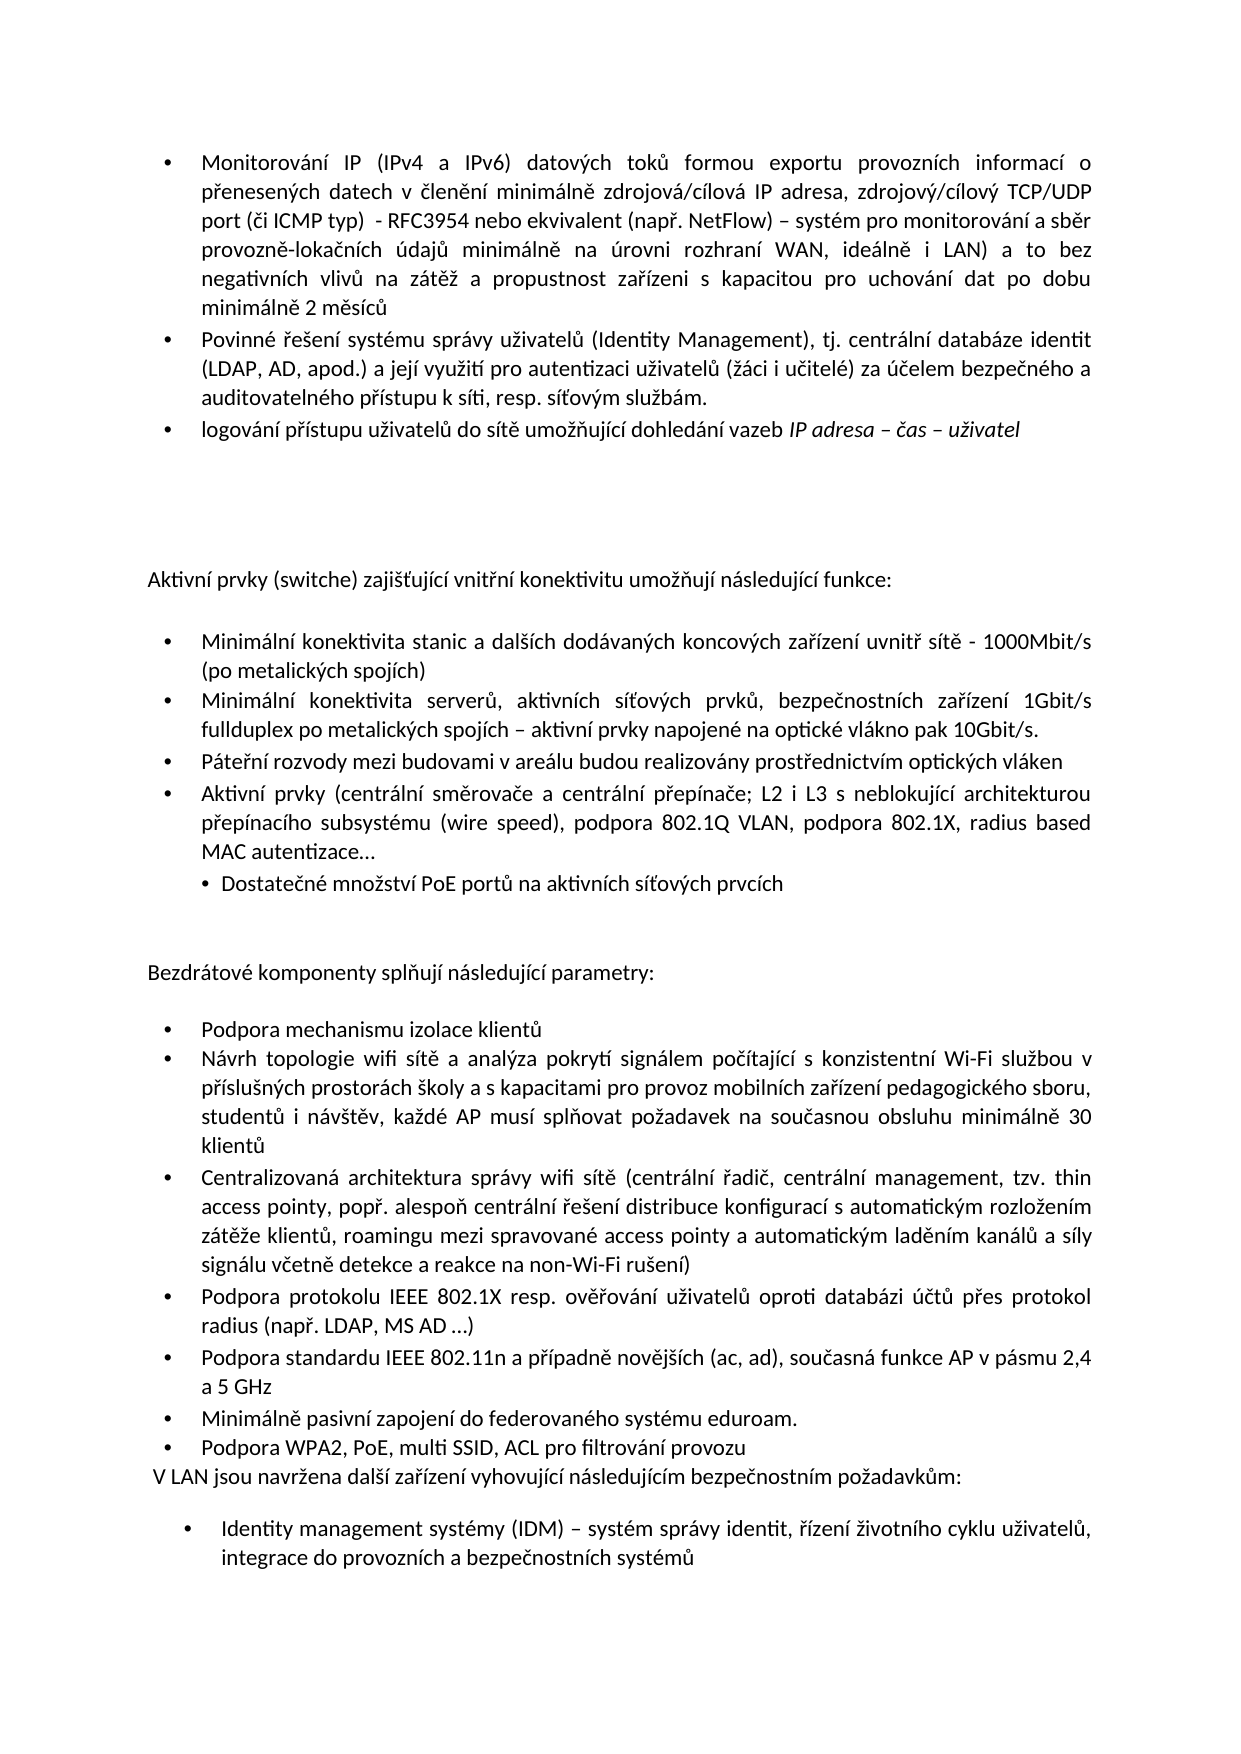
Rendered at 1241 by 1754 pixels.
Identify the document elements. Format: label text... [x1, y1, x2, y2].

list Minimální konektivita stanic a dalších dodávaných koncových zařízení uvnitř sítě - 1000Mbit/s (po metalických spojích) [163, 627, 1093, 684]
list Podpora protokolu IEEE 802.1X resp. ověřování uživatelů oproti databázi účtů přes protokol radius (např. LDAP, MS AD …) [163, 1282, 1093, 1339]
list logování přístupu uživatelů do sítě umožňující dohledání vazeb IP adresa – čas – uživatel [163, 415, 1093, 443]
list Minimálně pasivní zapojení do federovaného systému eduroam. [163, 1404, 1093, 1432]
list Podpora standardu IEEE 802.11n a případně novějších (ac, ad), současná funkce AP v pásmu 2,4 a 5 GHz [163, 1343, 1093, 1400]
list Centralizovaná architektura správy wifi sítě (centrální řadič, centrální management, tzv. thin access pointy, popř. alespoň centrální řešení distribuce konfigurací s automatickým rozložením zátěže klientů, roamingu mezi spravované access pointy a automatickým laděním kanálů a síly signálu včetně detekce a reakce na non-Wi-Fi rušení) [163, 1163, 1093, 1278]
list Povinné řešení systému správy uživatelů (Identity Management), tj. centrální databáze identit (LDAP, AD, apod.) a její využití pro autentizaci uživatelů (žáci i učitelé) za účelem bezpečného a auditovatelného přístupu k síti, resp. síťovým službám. [163, 325, 1093, 411]
list Identity management systémy (IDM) – systém správy identit, řízení životního cyklu uživatelů, integrace do provozních a bezpečnostních systémů [183, 1514, 1093, 1571]
text Bezdrátové komponenty splňují následující parametry: [147, 958, 1093, 986]
list Monitorování IP (IPv4 a IPv6) datových toků formou exportu provozních informací o přenesených datech v členění minimálně zdrojová/cílová IP adresa, zdrojový/cílový TCP/UDP port (či ICMP typ) - RFC3954 nebo ekvivalent (např. NetFlow) – systém pro monitorování a sběr provozně-lokačních údajů minimálně na úrovni rozhraní WAN, ideálně i LAN) a to bez negativních vlivů na zátěž a propustnost zařízeni s kapacitou pro uchování dat po dobu minimálně 2 měsíců [163, 148, 1093, 321]
list Návrh topologie wifi sítě a analýza pokrytí signálem počítající s konzistentní Wi-Fi službou v příslušných prostorách školy a s kapacitami pro provoz mobilních zařízení pedagogického sboru, studentů i návštěv, každé AP musí splňovat požadavek na současnou obsluhu minimálně 30 klientů [163, 1044, 1093, 1159]
list Dostatečné množství PoE portů na aktivních síťových prvcích [201, 869, 1093, 897]
list Minimální konektivita serverů, aktivních síťových prvků, bezpečnostních zařízení 1Gbit/s fullduplex po metalických spojích – aktivní prvky napojené na optické vlákno pak 10Gbit/s. [163, 686, 1093, 743]
list Podpora WPA2, PoE, multi SSID, ACL pro filtrování provozu [163, 1433, 1093, 1461]
list Páteřní rozvody mezi budovami v areálu budou realizovány prostřednictvím optických vláken [163, 747, 1093, 775]
text Aktivní prvky (switche) zajišťující vnitřní konektivitu umožňují následující funkce: [147, 566, 1093, 593]
list Podpora mechanismu izolace klientů [163, 1015, 1093, 1043]
text V LAN jsou navržena další zařízení vyhovující následujícím bezpečnostním požadavkům: [147, 1462, 1093, 1490]
list Aktivní prvky (centrální směrovače a centrální přepínače; L2 i L3 s neblokující architekturou přepínacího subsystému (wire speed), podpora 802.1Q VLAN, podpora 802.1X, radius based MAC autentizace… [163, 779, 1093, 865]
